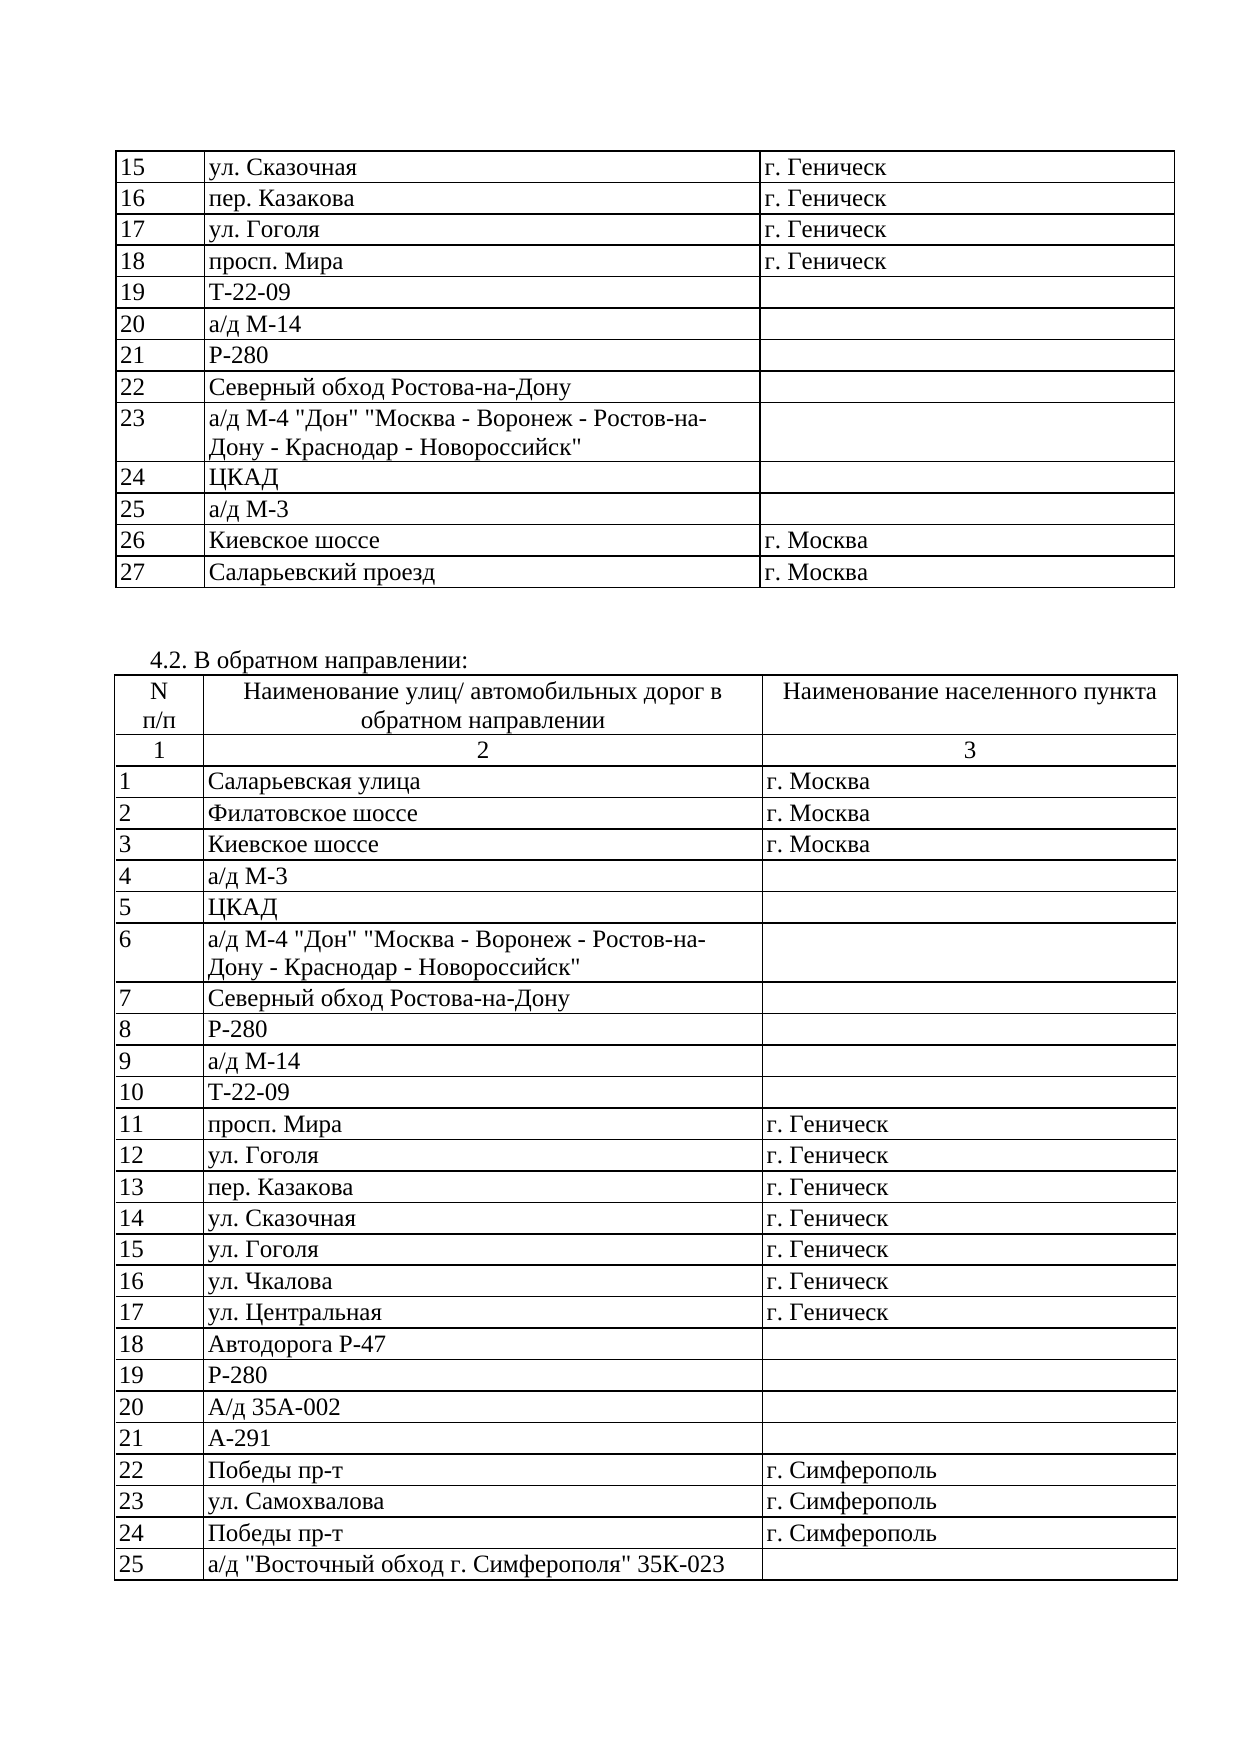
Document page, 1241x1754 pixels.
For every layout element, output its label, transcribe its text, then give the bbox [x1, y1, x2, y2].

table_cell Автодорога Р-47 [204, 1329, 762, 1359]
table_cell [761, 494, 1174, 524]
table_header Наименование населенного пункта [763, 676, 1177, 733]
table_cell г. Геническ [763, 1139, 1177, 1170]
table_cell [763, 1076, 1177, 1107]
table_cell 25 [115, 1549, 203, 1579]
table_cell ул. Гоголя [204, 1235, 762, 1264]
table_cell ул. Чкалова [204, 1266, 762, 1296]
table_cell [763, 981, 1177, 1013]
table_cell 21 [115, 1423, 203, 1453]
table_cell [763, 1390, 1177, 1422]
table_cell г. Симферополь [763, 1516, 1177, 1547]
table_cell 24 [115, 1517, 203, 1547]
table_cell 3 [763, 734, 1177, 765]
table_cell 19 [117, 277, 204, 307]
table_cell Северный обход Ростова-на-Дону [204, 983, 762, 1013]
table_cell 18 [115, 1328, 203, 1359]
table_cell [763, 1359, 1177, 1390]
table_cell а/д М-14 [204, 1046, 762, 1076]
table_cell Победы пр-т [204, 1455, 762, 1484]
table_cell А-291 [204, 1423, 762, 1453]
table_cell [763, 891, 1177, 922]
table_cell г. Геническ [763, 1296, 1177, 1327]
table_cell 22 [117, 372, 204, 402]
table_cell [763, 1548, 1177, 1579]
table_cell А/д 35А-002 [204, 1392, 762, 1422]
table_cell 15 [117, 152, 204, 181]
table_cell Северный обход Ростова-на-Дону [205, 372, 759, 402]
table_cell г. Геническ [761, 215, 1174, 244]
table_cell г. Геническ [763, 1170, 1177, 1201]
table_cell Т-22-09 [205, 277, 759, 307]
table_cell [763, 922, 1177, 981]
table_cell [761, 372, 1174, 402]
table_cell г. Симферополь [763, 1485, 1177, 1516]
table_cell [763, 1422, 1177, 1453]
table_cell 6 [115, 923, 203, 981]
table_cell 9 [115, 1045, 203, 1076]
table_cell 22 [115, 1454, 203, 1484]
table_cell г. Симферополь [763, 1453, 1177, 1484]
table_cell 1 [115, 766, 203, 796]
table_cell 5 [115, 892, 203, 922]
table_cell Саларьевская улица [204, 767, 762, 796]
table_cell Киевское шоссе [205, 525, 759, 555]
table_cell просп. Мира [205, 246, 759, 276]
table_cell Р-280 [204, 1014, 762, 1044]
table_cell 24 [117, 462, 204, 492]
table_cell 20 [115, 1391, 203, 1422]
table_cell г. Москва [761, 557, 1174, 587]
table_cell [761, 403, 1174, 461]
table_cell 1 [115, 735, 203, 765]
table_cell ул. Самохвалова [204, 1486, 762, 1516]
table_cell 23 [115, 1486, 203, 1516]
table_cell ул. Сказочная [204, 1203, 762, 1233]
table_cell [761, 462, 1174, 492]
table_cell 7 [115, 982, 203, 1013]
table_cell а/д М-4 "Дон" "Москва - Воронеж - Ростов-на-Дону - Краснодар - Новороссийск" [204, 924, 762, 981]
table_cell [761, 340, 1174, 370]
table_cell 12 [115, 1140, 203, 1170]
table_cell ЦКАД [205, 462, 759, 492]
table_cell Т-22-09 [204, 1077, 762, 1107]
table_cell ул. Сказочная [205, 152, 759, 181]
table_cell а/д М-14 [205, 309, 759, 339]
table_cell 10 [115, 1077, 203, 1107]
table_cell ЦКАД [204, 892, 762, 922]
table_cell [761, 277, 1174, 307]
table_cell 4 [115, 860, 203, 891]
table_cell г. Геническ [763, 1233, 1177, 1264]
table_cell 16 [117, 183, 204, 213]
table_cell ул. Гоголя [204, 1140, 762, 1170]
table_cell 3 [115, 829, 203, 859]
table_cell Киевское шоссе [204, 830, 762, 859]
table_cell пер. Казакова [205, 183, 759, 213]
table_cell 15 [115, 1234, 203, 1264]
table_header N п/п [115, 676, 203, 733]
table_cell г. Геническ [761, 183, 1174, 213]
table_cell 11 [115, 1108, 203, 1138]
table_cell Филатовское шоссе [204, 798, 762, 828]
table_header Наименование улиц/ автомобильных дорог в обратном направлении [204, 676, 762, 733]
table_cell ул. Центральная [204, 1297, 762, 1327]
table_cell [763, 859, 1177, 891]
table_cell Победы пр-т [204, 1518, 762, 1547]
table_cell г. Геническ [761, 246, 1174, 276]
table_cell 2 [204, 735, 762, 765]
table_cell [763, 1327, 1177, 1359]
table_cell г. Москва [763, 828, 1177, 859]
table_cell 27 [117, 557, 204, 587]
table_cell г. Москва [763, 765, 1177, 796]
text 4.2. В обратном направлении: [150, 646, 1090, 674]
table_cell г. Москва [763, 796, 1177, 828]
table_cell а/д М-3 [204, 861, 762, 891]
table_cell Саларьевский проезд [205, 557, 759, 587]
table_cell 2 [115, 798, 203, 828]
table_cell [763, 1013, 1177, 1044]
table_cell г. Москва [761, 525, 1174, 555]
table_cell Р-280 [205, 340, 759, 370]
table_cell просп. Мира [204, 1109, 762, 1138]
table_cell [761, 309, 1174, 339]
table_cell г. Геническ [763, 1201, 1177, 1233]
table_cell пер. Казакова [204, 1172, 762, 1201]
table_cell 21 [117, 340, 204, 370]
table_cell [763, 1044, 1177, 1076]
table_cell г. Геническ [763, 1107, 1177, 1138]
table_cell 16 [115, 1265, 203, 1296]
table_cell Р-280 [204, 1360, 762, 1390]
table_cell 8 [115, 1014, 203, 1044]
table_cell 14 [115, 1203, 203, 1233]
table_cell 18 [117, 246, 204, 276]
table_cell 13 [115, 1171, 203, 1201]
table_cell а/д "Восточный обход г. Симферополя" 35К-023 [204, 1549, 762, 1579]
table_cell а/д М-4 "Дон" "Москва - Воронеж - Ростов-на-Дону - Краснодар - Новороссийск" [205, 403, 759, 461]
table_cell а/д М-3 [205, 494, 759, 524]
table_cell 26 [117, 525, 204, 555]
table_cell ул. Гоголя [205, 215, 759, 244]
table_cell г. Геническ [763, 1264, 1177, 1296]
table_cell 17 [117, 215, 204, 244]
table_cell г. Геническ [761, 152, 1174, 181]
table_cell 25 [117, 494, 204, 524]
table_cell 23 [117, 403, 204, 461]
table_cell 19 [115, 1360, 203, 1390]
table_cell 17 [115, 1297, 203, 1327]
table_cell 20 [117, 309, 204, 339]
